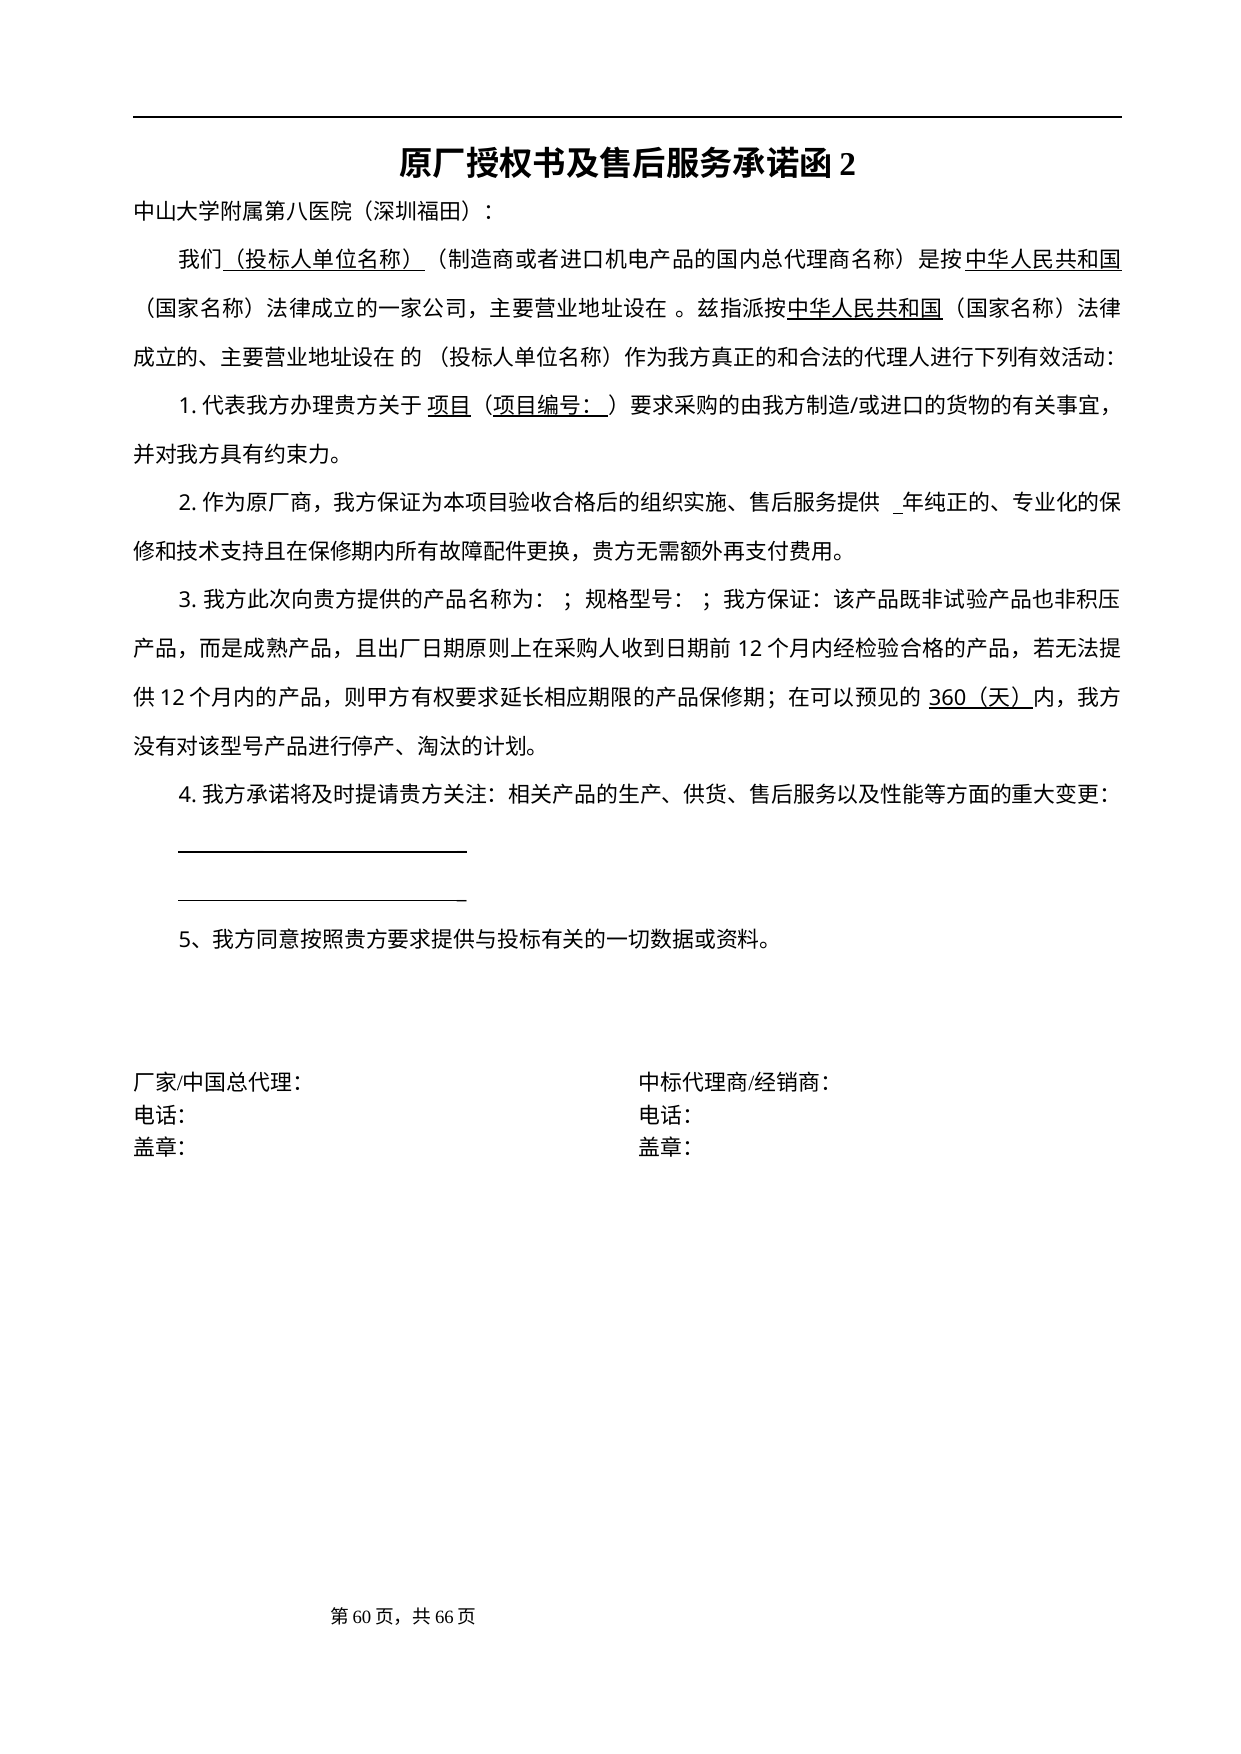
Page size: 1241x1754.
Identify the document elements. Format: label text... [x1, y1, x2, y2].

table_header 厂家/中国总代理： [122, 1065, 627, 1097]
table_cell 电话： [122, 1097, 627, 1130]
text 1. 代表我方办理贵方关于 项目（项目编号： ）要求采购的由我方制造/或进口的货物的有关事宜，并对我方具有约束力。 [133, 388, 1122, 469]
table_cell 电话： [628, 1097, 1133, 1130]
text 3. 我方此次向贵方提供的产品名称为： ；规格型号： ；我方保证：该产品既非试验产品也非积压产品，而是成熟产品，且出厂日期原则上在采购人收到日期前12个月内经检验合格的产品，若无法提供12个月内的产品，则甲方有权要求延长相应期限的产品保修期；在可以预见的 360（天）内，我方没有对该型号产品进行停产、淘汰的计划。 [133, 582, 1122, 761]
table_header 中标代理商/经销商： [628, 1065, 1133, 1097]
text 原厂授权书及售后服务承诺函2 [133, 129, 1122, 194]
text 2. 作为原厂商，我方保证为本项目验收合格后的组织实施、售后服务提供 年纯正的、专业化的保修和技术支持且在保修期内所有故障配件更换，贵方无需额外再支付费用。 [133, 485, 1122, 566]
text 我们（投标人单位名称）（制造商或者进口机电产品的国内总代理商名称）是按中华人民共和国（国家名称）法律成立的一家公司，主要营业地址设在 。兹指派按中华人民共和国（国家名称）法律成立的、主要营业地址设在 的 （投标人单位名称）作为我方真正的和合法的代理人进行下列有效活动： [133, 242, 1122, 372]
text 5、我方同意按照贵方要求提供与投标有关的一切数据或资料。 [133, 922, 1122, 954]
table_cell 盖章： [628, 1130, 1133, 1162]
text _ [133, 873, 1122, 906]
text 4. 我方承诺将及时提请贵方关注：相关产品的生产、供货、售后服务以及性能等方面的重大变更： [133, 777, 1122, 809]
text 中山大学附属第八医院（深圳福田）： [133, 194, 1122, 226]
text _ _ [133, 825, 1122, 857]
table_cell 盖章： [122, 1130, 627, 1162]
